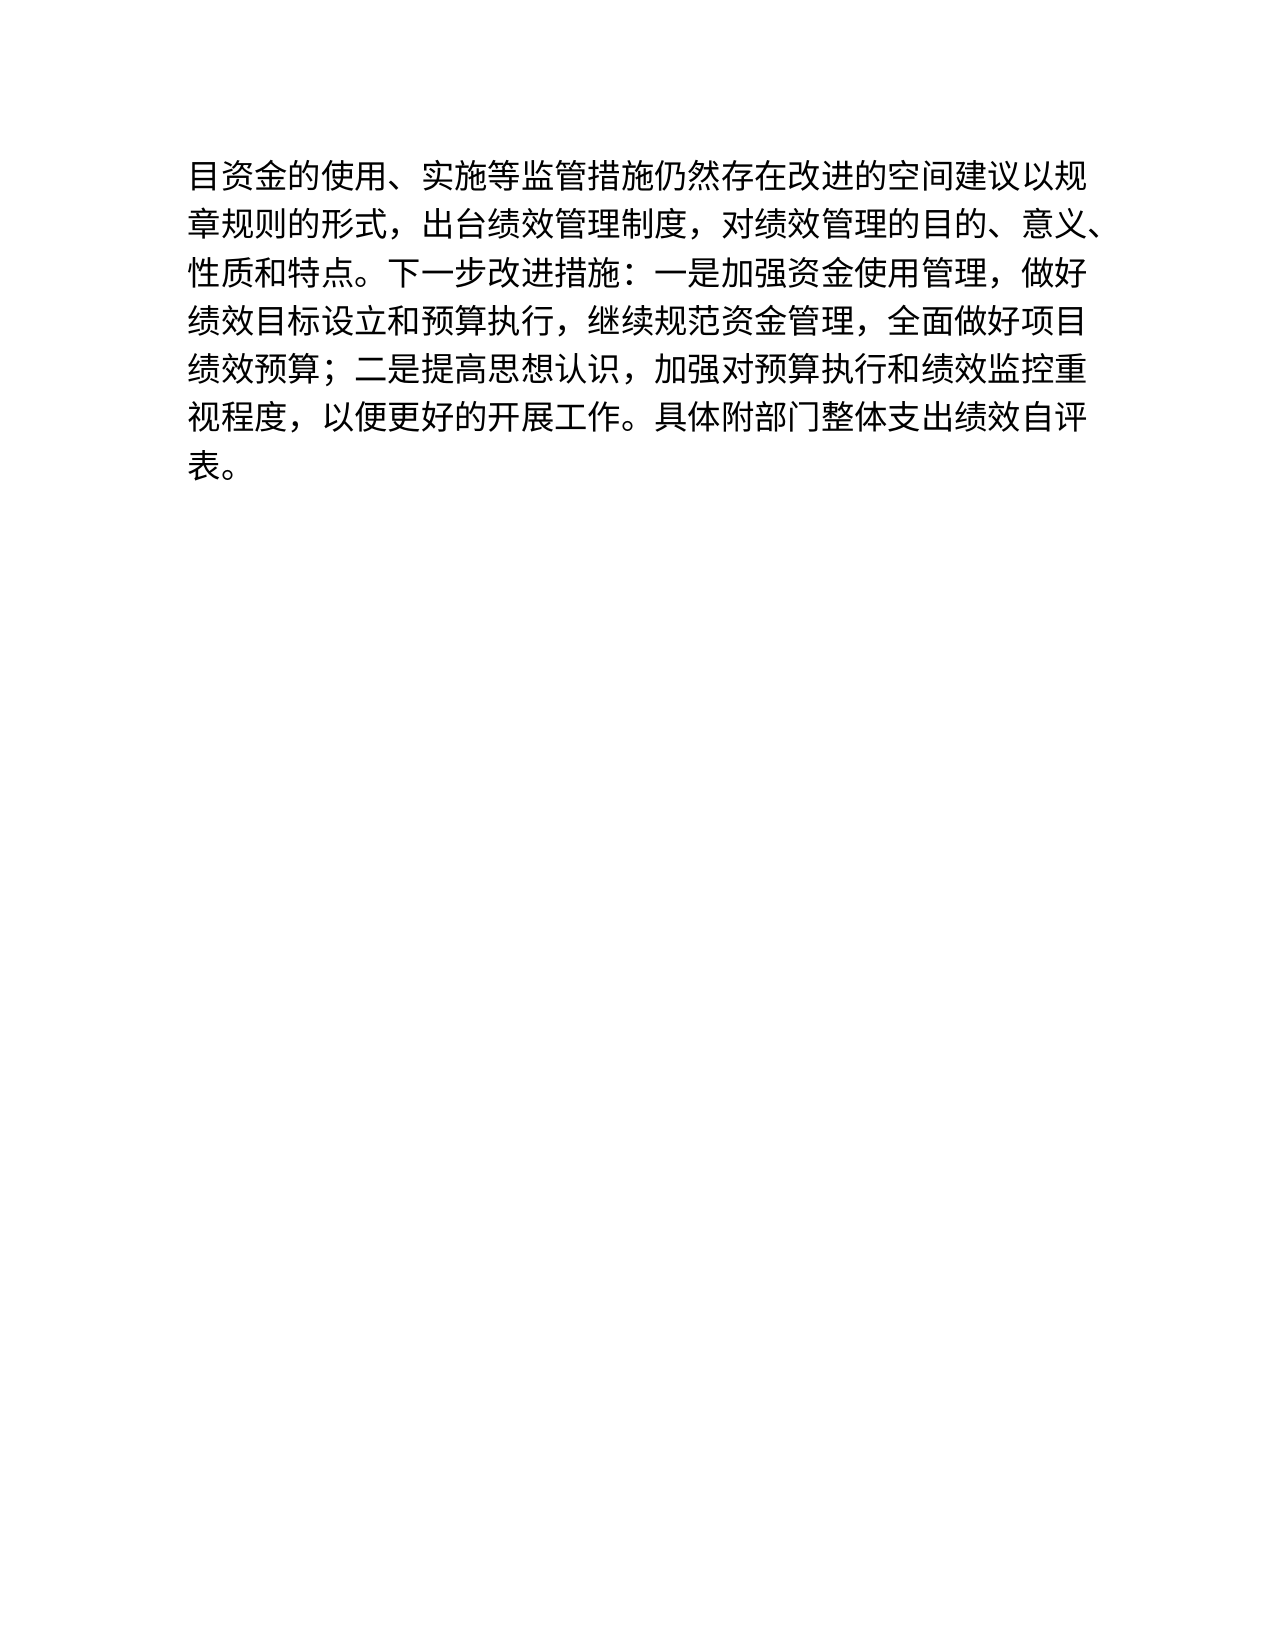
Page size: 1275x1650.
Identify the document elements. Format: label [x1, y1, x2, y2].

text [187, 150, 1087, 488]
